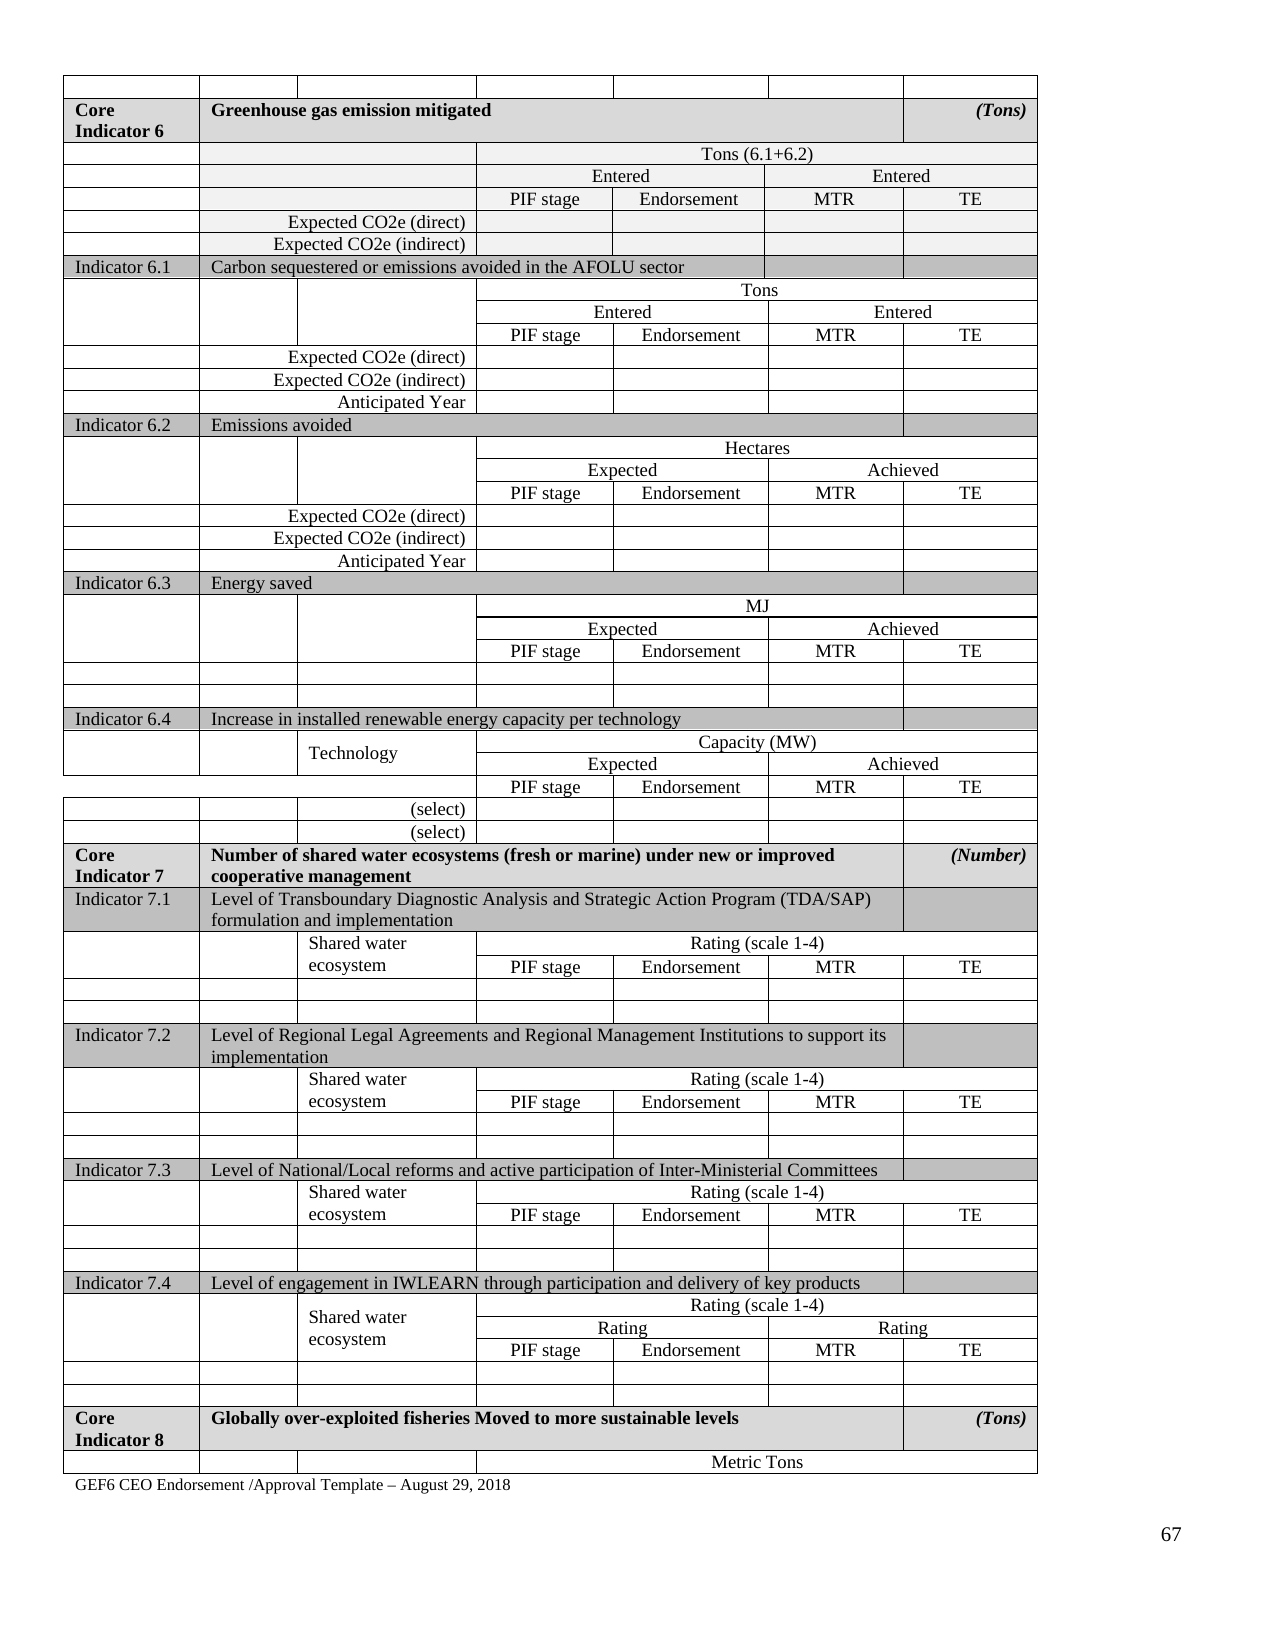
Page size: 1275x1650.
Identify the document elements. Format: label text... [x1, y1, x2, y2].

table_cell [64, 821, 199, 842]
table_cell [614, 369, 768, 390]
table_cell Metric Tons [477, 1451, 1037, 1473]
table_cell [614, 346, 768, 368]
table_cell [298, 595, 476, 662]
table_cell PIF stage [477, 324, 613, 345]
table_cell [477, 821, 613, 842]
table_cell MTR [769, 1204, 903, 1225]
table_cell [613, 233, 764, 255]
table_cell Core Indicator 6 [64, 99, 199, 142]
table_cell [64, 1385, 199, 1406]
table_cell Rating [769, 1317, 1037, 1338]
table_cell [64, 76, 199, 98]
table_cell Entered [769, 301, 1037, 323]
table_cell PIF stage [477, 482, 613, 503]
table_cell Globally over-exploited fisheries Moved to more sustainable levels [200, 1407, 903, 1450]
table_cell Achieved [769, 618, 1037, 639]
table_cell [769, 1001, 903, 1023]
table_cell [613, 211, 764, 232]
table_cell Level of Regional Legal Agreements and Regional Management Institutions to support its implementation [200, 1024, 903, 1067]
table_cell MTR [769, 956, 903, 978]
table_cell [298, 1362, 476, 1383]
table_cell [904, 1113, 1037, 1135]
table_cell MTR [769, 1339, 903, 1361]
table_cell [614, 1226, 768, 1248]
table_cell [298, 821, 476, 842]
table_cell Endorsement [614, 1204, 768, 1225]
table_cell [904, 1272, 1037, 1293]
table_cell Core Indicator 8 [64, 1407, 199, 1450]
table_cell [64, 1181, 199, 1225]
table_cell Expected CO2e (indirect) [200, 369, 476, 390]
table_cell [64, 1294, 199, 1361]
table_cell Expected CO2e (direct) [200, 211, 476, 232]
table_cell [904, 1226, 1037, 1248]
table_cell Level of engagement in IWLEARN through participation and delivery of key products [200, 1272, 903, 1293]
table_cell [298, 1113, 476, 1135]
table_cell [200, 437, 297, 503]
table_cell [904, 505, 1037, 526]
table_cell Level of Transboundary Diagnostic Analysis and Strategic Action Program (TDA/SAP) formulation and implementation [200, 888, 903, 931]
table_cell [477, 550, 613, 571]
table_cell [614, 821, 768, 842]
table_cell [200, 143, 476, 164]
table_cell Expected CO2e (indirect) [200, 233, 476, 255]
table_cell [904, 1159, 1037, 1180]
table_cell [769, 979, 903, 1000]
table_cell [904, 708, 1037, 729]
table_cell Expected [477, 459, 768, 481]
table_cell [298, 1385, 476, 1406]
table_cell [769, 1226, 903, 1248]
table_cell [477, 369, 613, 390]
table_cell [200, 932, 297, 978]
table_cell Endorsement [614, 1091, 768, 1112]
table_cell [769, 1385, 903, 1406]
table_cell [64, 211, 199, 232]
table_cell TE [904, 776, 1037, 797]
table_cell [904, 369, 1037, 390]
table_cell [64, 663, 199, 684]
table_cell Shared water ecosystem [298, 1068, 476, 1112]
table_cell [614, 1249, 768, 1271]
table_cell Capacity (MW) [477, 731, 1037, 752]
table_cell [200, 165, 476, 187]
table_cell [769, 663, 903, 684]
table_cell [765, 233, 903, 255]
table_cell Rating (scale 1-4) [477, 932, 1037, 955]
table_cell [64, 979, 199, 1000]
table_cell [64, 1362, 199, 1383]
table_cell [298, 279, 476, 345]
table_cell [765, 256, 903, 277]
table_cell [298, 663, 476, 684]
table_cell Anticipated Year [200, 550, 476, 571]
table_cell [200, 279, 297, 345]
table_cell Expected CO2e (indirect) [200, 527, 476, 549]
table_cell [904, 76, 1037, 98]
table_cell PIF stage [477, 188, 612, 209]
table_cell [298, 1001, 476, 1023]
table_cell MTR [769, 776, 903, 797]
table_cell TE [904, 1091, 1037, 1112]
table_cell [200, 1068, 297, 1112]
table_cell Hectares [477, 437, 1037, 458]
table_cell Endorsement [614, 640, 768, 662]
table_cell [200, 1001, 297, 1023]
table_cell [64, 1001, 199, 1023]
table_cell Rating (scale 1-4) [477, 1068, 1037, 1090]
table_cell Carbon sequestered or emissions avoided in the AFOLU sector [200, 256, 764, 277]
table_cell [477, 527, 613, 549]
table_cell MTR [769, 1091, 903, 1112]
table_cell [64, 279, 199, 345]
table_cell [477, 1001, 613, 1023]
table_cell [64, 391, 199, 413]
table_cell [904, 663, 1037, 684]
table_cell [64, 369, 199, 390]
table_cell Achieved [769, 753, 1037, 775]
table_cell Indicator 6.3 [64, 572, 199, 594]
table_cell [614, 1385, 768, 1406]
table_cell TE [904, 482, 1037, 503]
table_cell [477, 663, 613, 684]
table_cell [904, 1362, 1037, 1383]
table_cell [904, 550, 1037, 571]
table_cell [769, 76, 903, 98]
table_cell Indicator 7.3 [64, 1159, 199, 1180]
table_cell Expected [477, 618, 768, 639]
table_cell [477, 1226, 613, 1248]
table_cell [904, 391, 1037, 413]
table_cell [477, 211, 612, 232]
table_cell TE [904, 640, 1037, 662]
table_cell Increase in installed renewable energy capacity per technology [200, 708, 903, 729]
table_cell Expected [477, 753, 768, 775]
table_cell Rating [477, 1317, 768, 1338]
table_cell MTR [765, 188, 903, 209]
table_cell Entered [477, 165, 764, 187]
table_cell [904, 1024, 1037, 1067]
table_cell Endorsement [614, 776, 768, 797]
table_cell [904, 798, 1037, 820]
table_cell [200, 1362, 297, 1383]
table_cell [904, 1385, 1037, 1406]
table_cell [477, 346, 613, 368]
table_cell [64, 731, 199, 775]
table_cell [200, 76, 297, 98]
table_cell PIF stage [477, 1339, 613, 1361]
table_cell [769, 1362, 903, 1383]
table_cell Tons (6.1+6.2) [477, 143, 1037, 164]
table_cell [477, 1113, 613, 1135]
table_cell (Tons) [904, 1407, 1037, 1450]
table_cell [64, 346, 199, 368]
table_cell (Number) [904, 844, 1037, 887]
table_cell [904, 821, 1037, 842]
table_cell Number of shared water ecosystems (fresh or marine) under new or improved cooperative management [200, 844, 903, 887]
table_cell [614, 685, 768, 707]
table_cell [64, 1226, 199, 1248]
table_cell [477, 76, 613, 98]
table_cell [64, 932, 199, 978]
table_cell [200, 1181, 297, 1225]
table_cell [477, 1385, 613, 1406]
table_cell [769, 527, 903, 549]
table_cell [200, 1294, 297, 1361]
table_cell [904, 685, 1037, 707]
table_cell [64, 595, 199, 662]
table_cell [64, 1136, 199, 1157]
table_cell [64, 550, 199, 571]
table_cell [769, 550, 903, 571]
table_cell PIF stage [477, 776, 613, 797]
table_cell Greenhouse gas emission mitigated [200, 99, 903, 142]
table_cell [200, 731, 297, 775]
table_cell TE [904, 188, 1037, 209]
table_cell [904, 1136, 1037, 1157]
table_cell [298, 76, 476, 98]
table_cell [298, 685, 476, 707]
table_cell Endorsement [614, 482, 768, 503]
table_cell [769, 1136, 903, 1157]
table_cell [477, 979, 613, 1000]
table_cell [769, 821, 903, 842]
table_cell [477, 685, 613, 707]
table_cell [769, 505, 903, 526]
table_cell [64, 1451, 199, 1473]
table_cell Endorsement [614, 324, 768, 345]
table_cell Achieved [769, 459, 1037, 481]
table_cell [200, 1226, 297, 1248]
table_cell [614, 1136, 768, 1157]
table_cell [904, 233, 1037, 255]
table_cell MTR [769, 324, 903, 345]
table_cell Entered [477, 301, 768, 323]
table_cell [64, 165, 199, 187]
table_cell [298, 1249, 476, 1271]
table_cell [904, 1001, 1037, 1023]
table_cell [614, 527, 768, 549]
table_cell [298, 798, 476, 820]
table_cell MJ [477, 595, 1037, 616]
table_cell [477, 391, 613, 413]
table_cell PIF stage [477, 640, 613, 662]
table_cell [904, 572, 1037, 594]
table_cell Indicator 7.4 [64, 1272, 199, 1293]
table_cell [298, 1226, 476, 1248]
table_cell [769, 391, 903, 413]
table_cell Tons [477, 279, 1037, 300]
table_cell Shared water ecosystem [298, 1294, 476, 1361]
table_cell [769, 1249, 903, 1271]
table_cell [200, 188, 476, 209]
table_cell Indicator 7.2 [64, 1024, 199, 1067]
table_cell [64, 685, 199, 707]
table_cell TE [904, 956, 1037, 978]
table_cell Endorsement [614, 1339, 768, 1361]
table_cell [904, 211, 1037, 232]
table_cell Indicator 6.4 [64, 708, 199, 729]
table_cell [904, 1249, 1037, 1271]
table_cell [614, 1362, 768, 1383]
table_cell [904, 979, 1037, 1000]
table_cell Endorsement [614, 956, 768, 978]
table_cell [769, 346, 903, 368]
table_cell Expected CO2e (direct) [200, 346, 476, 368]
table_cell [200, 979, 297, 1000]
table_cell MTR [769, 640, 903, 662]
table_cell [64, 798, 199, 820]
table_cell [64, 188, 199, 209]
table_cell [769, 1113, 903, 1135]
table_cell [769, 798, 903, 820]
table_cell Expected CO2e (direct) [200, 505, 476, 526]
table_cell [298, 979, 476, 1000]
table_cell [298, 1136, 476, 1157]
table_cell [477, 1362, 613, 1383]
table_cell [298, 1451, 476, 1473]
table_cell [614, 391, 768, 413]
table_cell [614, 798, 768, 820]
table_cell PIF stage [477, 1204, 613, 1225]
table_cell [64, 1113, 199, 1135]
table_cell Core Indicator 7 [64, 844, 199, 887]
table_cell [477, 505, 613, 526]
table_cell MTR [769, 482, 903, 503]
table_cell Indicator 6.2 [64, 414, 199, 436]
table_cell [477, 233, 612, 255]
table_cell (Tons) [904, 99, 1037, 142]
table_cell PIF stage [477, 956, 613, 978]
table_cell [64, 143, 199, 164]
table_cell [200, 798, 297, 820]
table_cell Rating (scale 1-4) [477, 1181, 1037, 1203]
table_cell [200, 1136, 297, 1157]
table_cell [298, 437, 476, 503]
table_cell [200, 663, 297, 684]
table_cell [200, 685, 297, 707]
table_cell [614, 1113, 768, 1135]
table_cell Emissions avoided [200, 414, 903, 436]
table_cell Technology [298, 731, 476, 775]
table_cell [614, 505, 768, 526]
table_cell [64, 505, 199, 526]
table_cell [904, 346, 1037, 368]
table_cell Anticipated Year [200, 391, 476, 413]
table_cell TE [904, 324, 1037, 345]
table_cell [200, 1451, 297, 1473]
table_cell Rating (scale 1-4) [477, 1294, 1037, 1316]
table_cell [614, 550, 768, 571]
table_cell [477, 1136, 613, 1157]
table_cell [200, 1385, 297, 1406]
table_cell [904, 256, 1037, 277]
table_cell [64, 233, 199, 255]
table_cell Indicator 6.1 [64, 256, 199, 277]
table_cell [904, 414, 1037, 436]
table_cell [614, 1001, 768, 1023]
table_cell [765, 211, 903, 232]
table_cell [200, 1113, 297, 1135]
table_cell PIF stage [477, 1091, 613, 1112]
table_cell Energy saved [200, 572, 903, 594]
table_cell [614, 663, 768, 684]
table_cell [614, 979, 768, 1000]
table_cell [200, 1249, 297, 1271]
table_cell [64, 1249, 199, 1271]
table_cell [477, 1249, 613, 1271]
table_cell [614, 76, 768, 98]
table_cell [904, 527, 1037, 549]
table_cell [477, 798, 613, 820]
table_cell TE [904, 1204, 1037, 1225]
table_cell Endorsement [613, 188, 764, 209]
table_cell Entered [765, 165, 1037, 187]
table_cell [64, 437, 199, 503]
table_cell [904, 888, 1037, 931]
table_cell [64, 527, 199, 549]
table_cell [64, 1068, 199, 1112]
table_cell [200, 821, 297, 842]
table_cell Shared water ecosystem [298, 932, 476, 978]
table_cell Level of National/Local reforms and active participation of Inter-Ministerial Committees [200, 1159, 903, 1180]
table_cell [769, 685, 903, 707]
table_cell [200, 595, 297, 662]
table_cell [769, 369, 903, 390]
table_cell TE [904, 1339, 1037, 1361]
table_cell Indicator 7.1 [64, 888, 199, 931]
table_cell Shared water ecosystem [298, 1181, 476, 1225]
